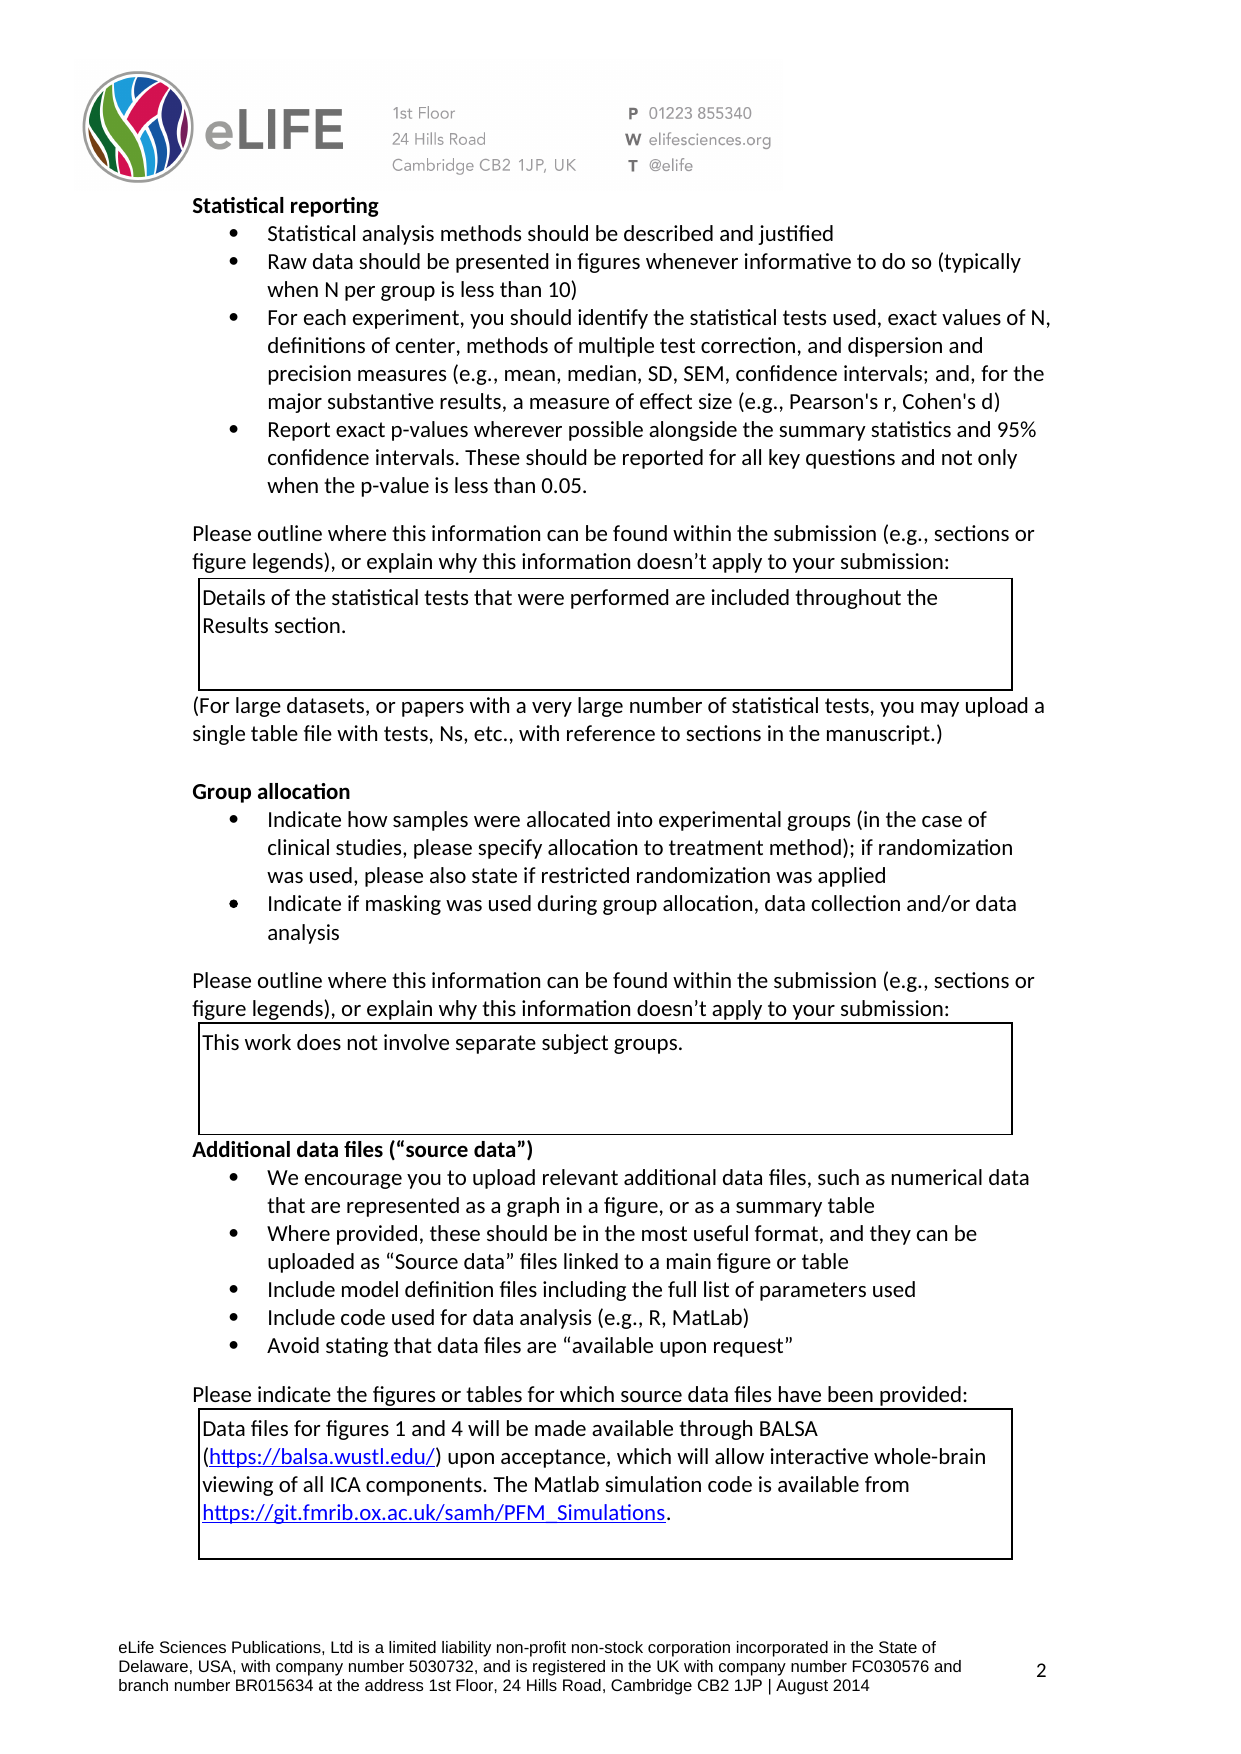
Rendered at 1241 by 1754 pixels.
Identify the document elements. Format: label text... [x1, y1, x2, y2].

text This work does not involve separate subject groups. [200, 1026, 1011, 1058]
list Avoid stating that data files are “available upon request” [229, 1332, 1053, 1359]
text Details of the statistical tests that were performed are included throughout the Results section. [200, 581, 1011, 641]
list Include model definition files including the full list of parameters used [229, 1276, 1053, 1303]
text Data files for figures 1 and 4 will be made available through BALSA (https://balsa.wustl.edu/) upon acceptance, which will allow interactive whole-brain viewing of all ICA components. The Matlab simulation code is available from https://git.fmrib.ox.ac.uk/samh/PFM_Simulations. [200, 1412, 1011, 1526]
list Raw data should be presented in figures whenever informative to do so (typically when N per group is less than 10) [229, 247, 1053, 303]
list Indicate if masking was used during group allocation, data collection and/or data analysis [229, 889, 1053, 946]
list Include code used for data analysis (e.g., R, MatLab) [229, 1303, 1053, 1332]
text Please indicate the figures or tables for which source data files have been provided: [192, 1380, 1053, 1408]
picture [73, 59, 784, 191]
list Statistical analysis methods should be described and justified [229, 219, 1053, 247]
text (For large datasets, or papers with a very large number of statistical tests, you may upload a single table file with tests, Ns, etc., with reference to sections in the manuscript.) [192, 603, 1053, 747]
text Additional data files (“source data”) [192, 1052, 1053, 1163]
list For each experiment, you should identify the statistical tests used, exact values of N, definitions of center, methods of multiple test correction, and dispersion and precision measures (e.g., mean, median, SD, SEM, confidence intervals; and, for the major substantive results, a measure of effect size (e.g., Pearson's r, Cohen's d) [229, 303, 1053, 415]
text Group allocation [192, 777, 1053, 806]
text Statistical reporting [192, 191, 1053, 219]
list Indicate how samples were allocated into experimental groups (in the case of clinical studies, please specify allocation to treatment method); if randomization was used, please also state if restricted randomization was applied [229, 806, 1053, 889]
list Report exact p-values wherever possible alongside the summary statistics and 95% confidence intervals. These should be reported for all key questions and not only when the p-value is less than 0.05. [229, 415, 1053, 499]
list Where provided, these should be in the most useful format, and they can be uploaded as “Source data” files linked to a main figure or table [229, 1219, 1053, 1276]
list We encourage you to upload relevant additional data files, such as numerical data that are represented as a graph in a figure, or as a summary table [229, 1163, 1053, 1219]
